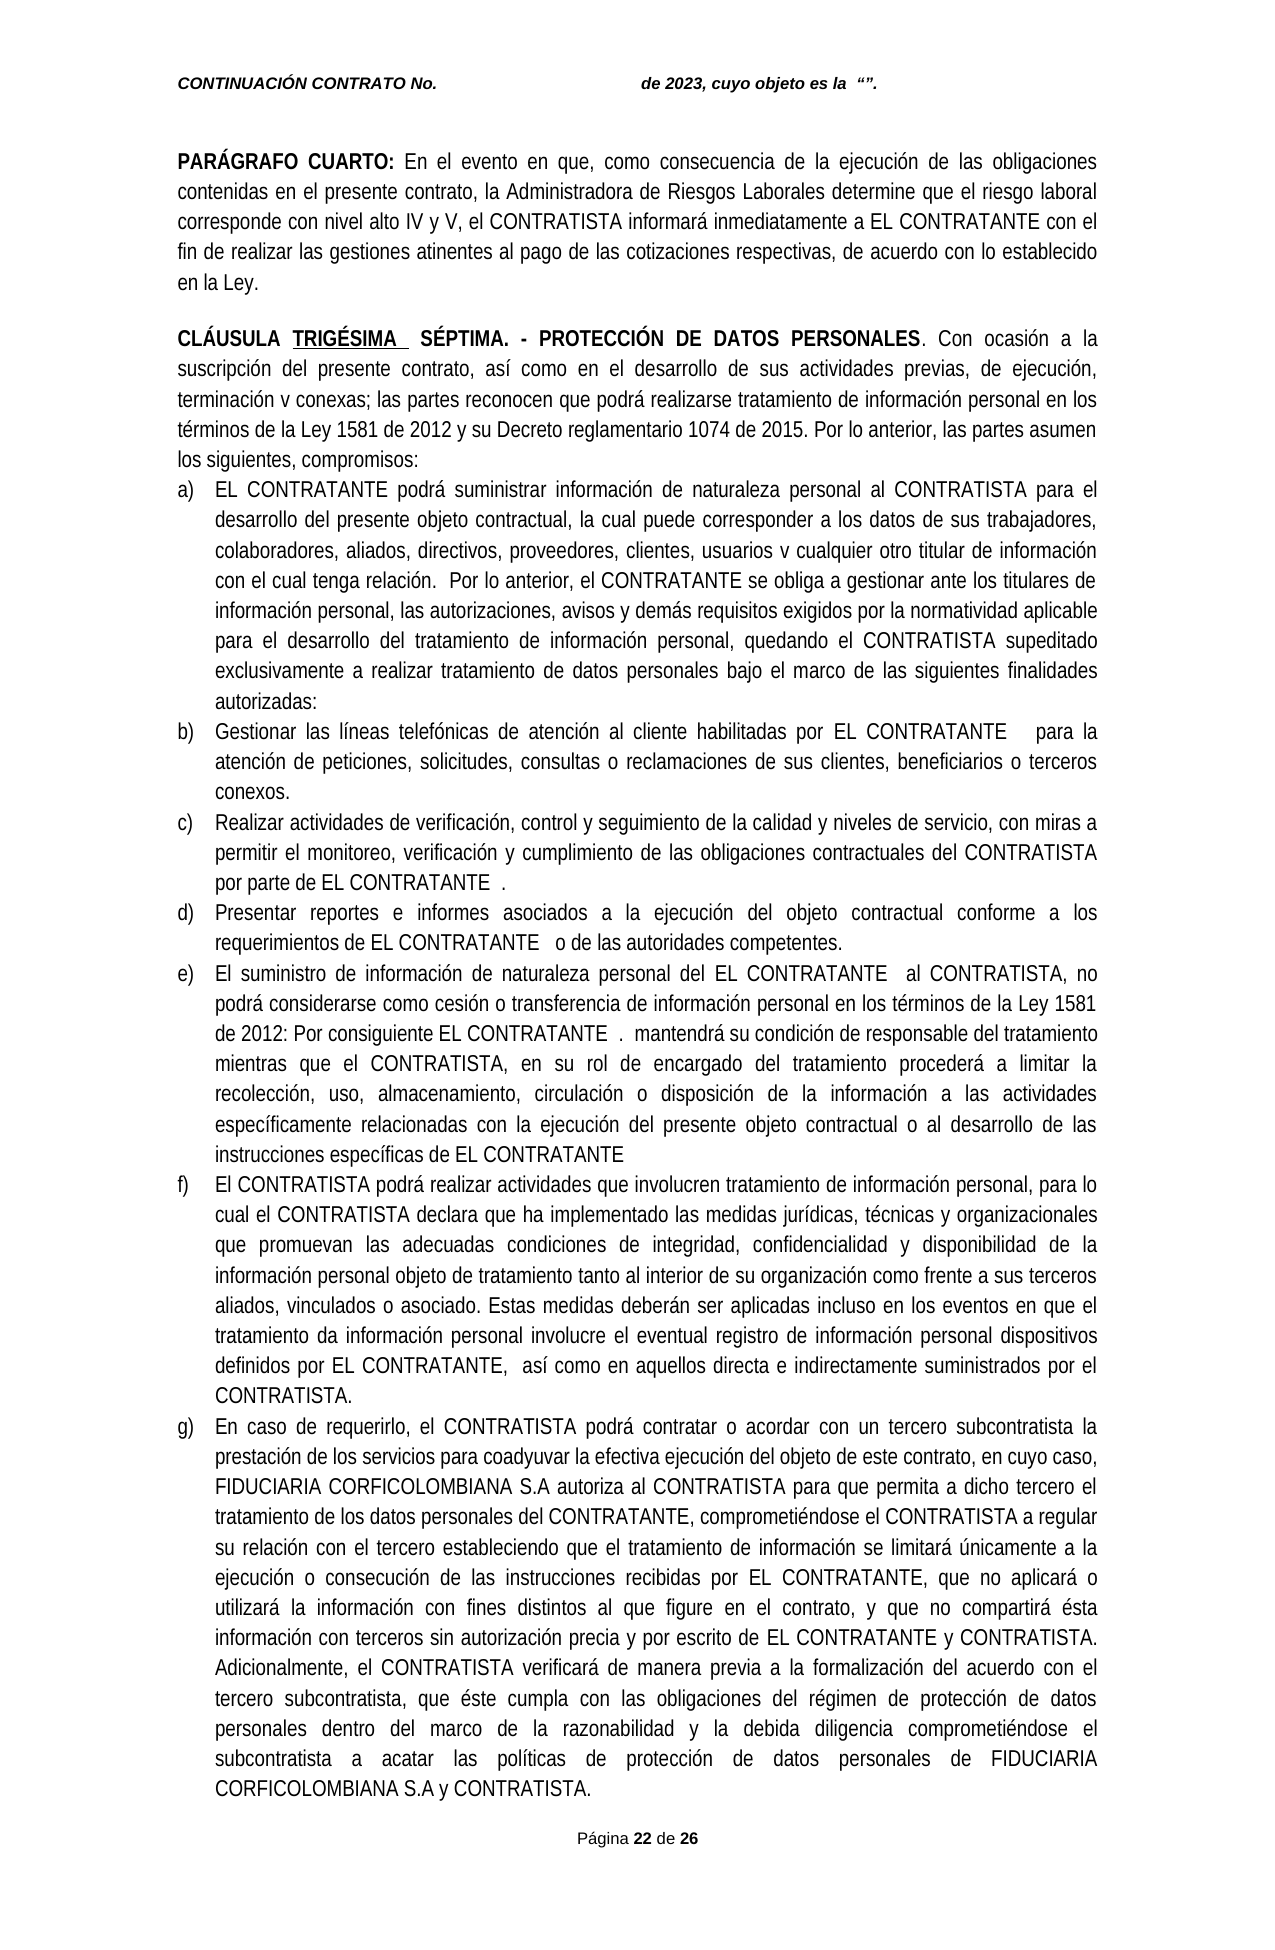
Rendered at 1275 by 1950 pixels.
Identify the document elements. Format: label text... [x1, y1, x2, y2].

list El suministro de información de naturaleza personal del EL CONTRATANTE al CONTRATISTA, no podrá considerarse como cesión o transferencia de información personal en los términos de la Ley 1581 de 2012: Por consiguiente EL CONTRATANTE . mantendrá su condición de responsable del tratamiento mientras que el CONTRATISTA, en su rol de encargado del tratamiento procederá a limitar la recolección, uso, almacenamiento, circulación o disposición de la información a las actividades específicamente relacionadas con la ejecución del presente objeto contractual o al desarrollo de las instrucciones específicas de EL CONTRATANTE [177, 959, 1098, 1167]
text PARÁGRAFO CUARTO: En el evento en que, como consecuencia de la ejecución de las obligaciones contenidas en el presente contrato, la Administradora de Riesgos Laborales determine que el riesgo laboral corresponde con nivel alto IV y V, el CONTRATISTA informará inmediatamente a EL CONTRATANTE con el fin de realizar las gestiones atinentes al pago de las cotizaciones respectivas, de acuerdo con lo establecido en la Ley. [177, 148, 1098, 295]
list EL CONTRATANTE podrá suministrar información de naturaleza personal al CONTRATISTA para el desarrollo del presente objeto contractual, la cual puede corresponder a los datos de sus trabajadores, colaboradores, aliados, directivos, proveedores, clientes, usuarios v cualquier otro titular de información con el cual tenga relación. Por lo anterior, el CONTRATANTE se obliga a gestionar ante los titulares de información personal, las autorizaciones, avisos y demás requisitos exigidos por la normatividad aplicable para el desarrollo del tratamiento de información personal, quedando el CONTRATISTA supeditado exclusivamente a realizar tratamiento de datos personales bajo el marco de las siguientes finalidades autorizadas: [177, 476, 1098, 714]
text CLÁUSULA TRIGÉSIMA SÉPTIMA. - PROTECCIÓN DE DATOS PERSONALES. Con ocasión a la suscripción del presente contrato, así como en el desarrollo de sus actividades previas, de ejecución, terminación v conexas; las partes reconocen que podrá realizarse tratamiento de información personal en los términos de la Ley 1581 de 2012 y su Decreto reglamentario 1074 de 2015. Por lo anterior, las partes asumen los siguientes, compromisos: [177, 325, 1098, 472]
list En caso de requerirlo, el CONTRATISTA podrá contratar o acordar con un tercero subcontratista la prestación de los servicios para coadyuvar la efectiva ejecución del objeto de este contrato, en cuyo caso, FIDUCIARIA CORFICOLOMBIANA S.A autoriza al CONTRATISTA para que permita a dicho tercero el tratamiento de los datos personales del CONTRATANTE, comprometiéndose el CONTRATISTA a regular su relación con el tercero estableciendo que el tratamiento de información se limitará únicamente a la ejecución o consecución de las instrucciones recibidas por EL CONTRATANTE, que no aplicará o utilizará la información con fines distintos al que figure en el contrato, y que no compartirá ésta información con terceros sin autorización precia y por escrito de EL CONTRATANTE y CONTRATISTA. Adicionalmente, el CONTRATISTA verificará de manera previa a la formalización del acuerdo con el tercero subcontratista, que éste cumpla con las obligaciones del régimen de protección de datos personales dentro del marco de la razonabilidad y la debida diligencia comprometiéndose el subcontratista a acatar las políticas de protección de datos personales de FIDUCIARIA CORFICOLOMBIANA S.A y CONTRATISTA. [177, 1413, 1098, 1801]
list Realizar actividades de verificación, control y seguimiento de la calidad y niveles de servicio, con miras a permitir el monitoreo, verificación y cumplimiento de las obligaciones contractuales del CONTRATISTA por parte de EL CONTRATANTE . [177, 808, 1098, 895]
list El CONTRATISTA podrá realizar actividades que involucren tratamiento de información personal, para lo cual el CONTRATISTA declara que ha implementado las medidas jurídicas, técnicas y organizacionales que promuevan las adecuadas condiciones de integridad, confidencialidad y disponibilidad de la información personal objeto de tratamiento tanto al interior de su organización como frente a sus terceros aliados, vinculados o asociado. Estas medidas deberán ser aplicadas incluso en los eventos en que el tratamiento da información personal involucre el eventual registro de información personal dispositivos definidos por EL CONTRATANTE, así como en aquellos directa e indirectamente suministrados por el CONTRATISTA. [177, 1171, 1098, 1409]
list Presentar reportes e informes asociados a la ejecución del objeto contractual conforme a los requerimientos de EL CONTRATANTE o de las autoridades competentes. [177, 899, 1098, 956]
list Gestionar las líneas telefónicas de atención al cliente habilitadas por EL CONTRATANTE para la atención de peticiones, solicitudes, consultas o reclamaciones de sus clientes, beneficiarios o terceros conexos. [177, 718, 1098, 804]
